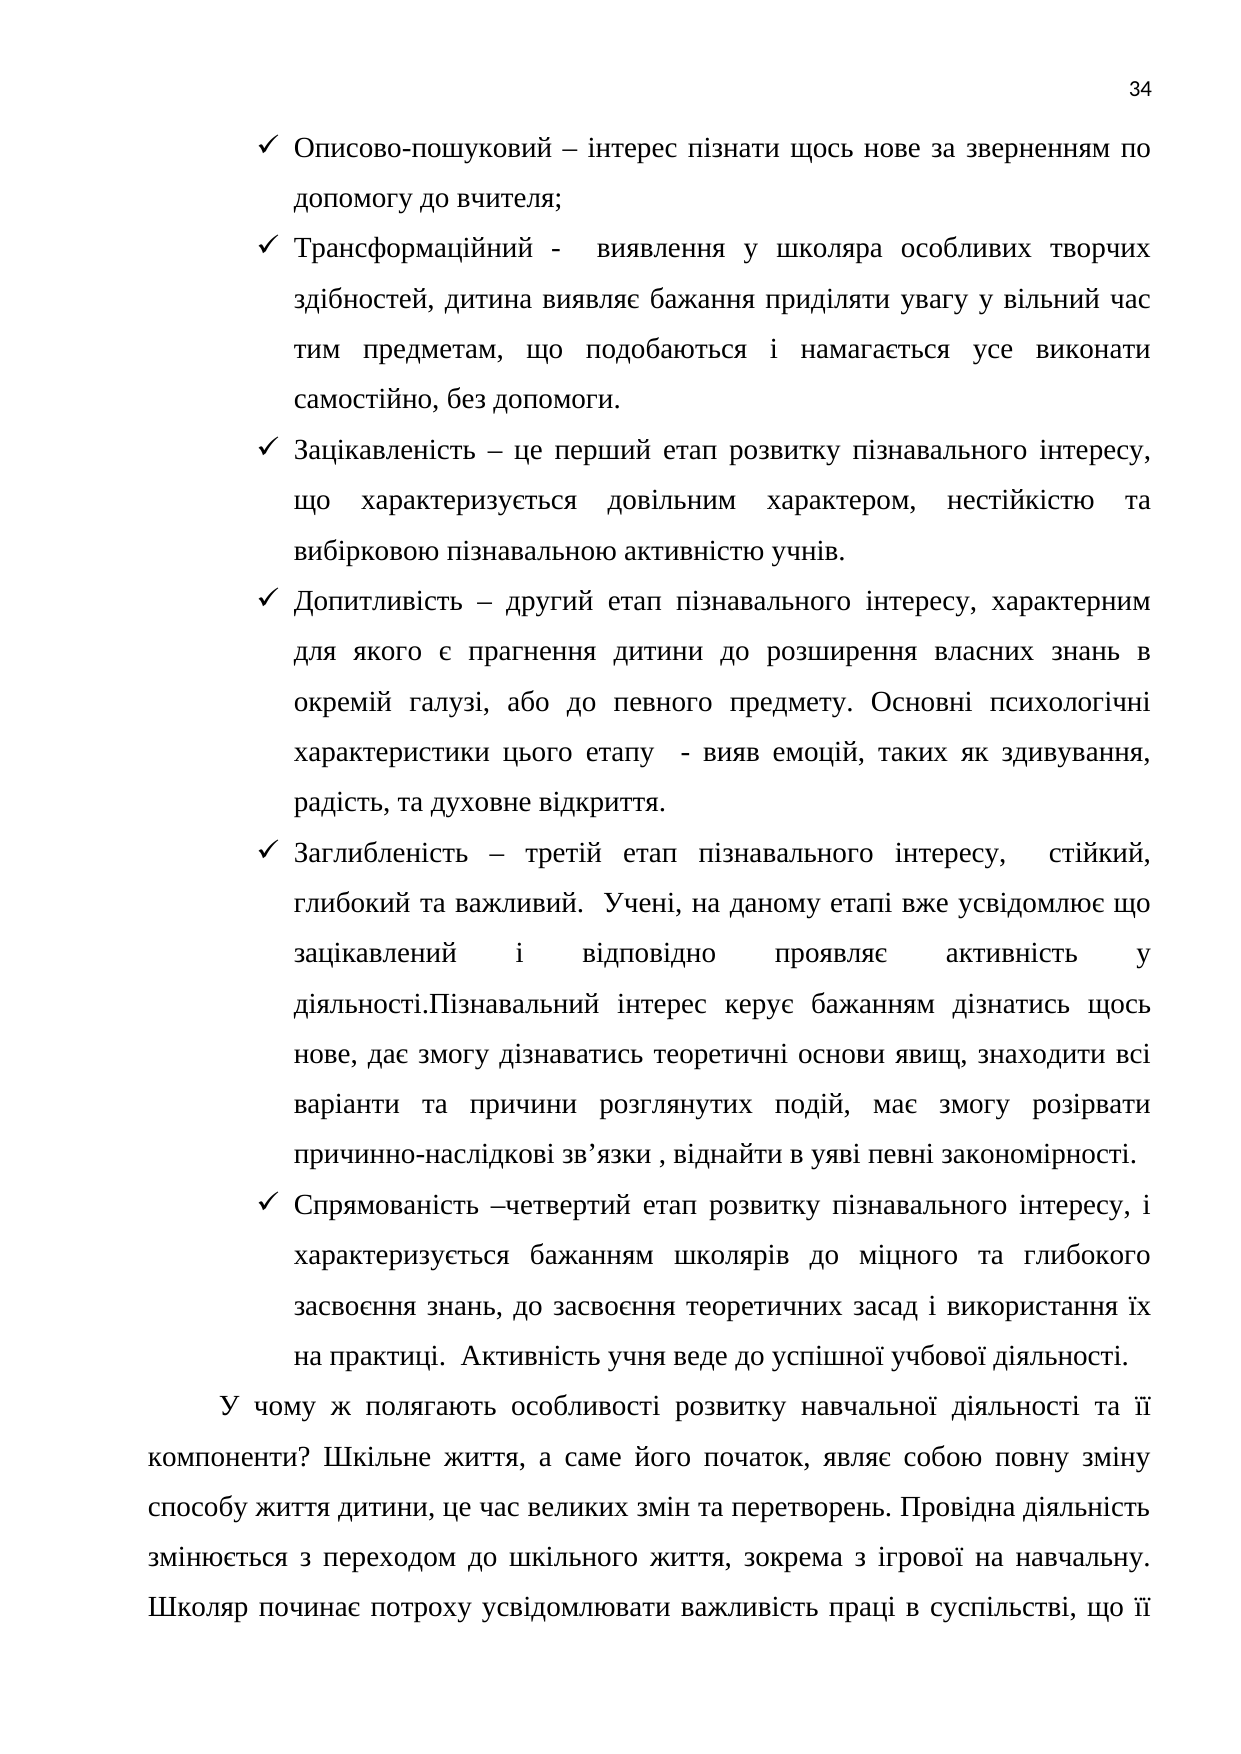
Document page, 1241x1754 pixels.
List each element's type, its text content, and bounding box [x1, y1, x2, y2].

list Спрямованість –четвертий етап розвитку пізнавального інтересу, і характеризується бажанням школярів до міцного та глибокого засвоєння знань, до засвоєння теоретичних засад і використання їх на практиці. Активність учня веде до успішної учбової діяльності. [256, 1187, 1152, 1372]
list Допитливість – другий етап пізнавального інтересу, характерним для якого є прагнення дитини до розширення власних знань в окремій галузі, або до певного предмету. Основні психологічні характеристики цього етапу - вияв емоцій, таких як здивування, радість, та духовне відкриття. [256, 583, 1152, 818]
list Трансформаційний - виявлення у школяра особливих творчих здібностей, дитина виявляє бажання приділяти увагу у вільний час тим предметам, що подобаються і намагається усе виконати самостійно, без допомоги. [256, 231, 1152, 415]
list Заглибленість – третій етап пізнавального інтересу, стійкий, глибокий та важливий. Учені, на даному етапі вже усвідомлює що зацікавлений і відповідно проявляє активність у діяльності.Пізнавальний інтерес керує бажанням дізнатись щось нове, дає змогу дізнаватись теоретичні основи явищ, знаходити всі варіанти та причини розглянутих подій, має змогу розірвати причинно-наслідкові зв’язки , віднайти в уяві певні закономірності. [256, 835, 1152, 1170]
list Описово-пошуковий – інтерес пізнати щось нове за зверненням по допомогу до вчителя; [256, 130, 1152, 214]
list Зацікавленість – це перший етап розвитку пізнавального інтересу, що характеризується довільним характером, нестійкістю та вибірковою пізнавальною активністю учнів. [256, 432, 1152, 566]
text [148, 1388, 1152, 1623]
